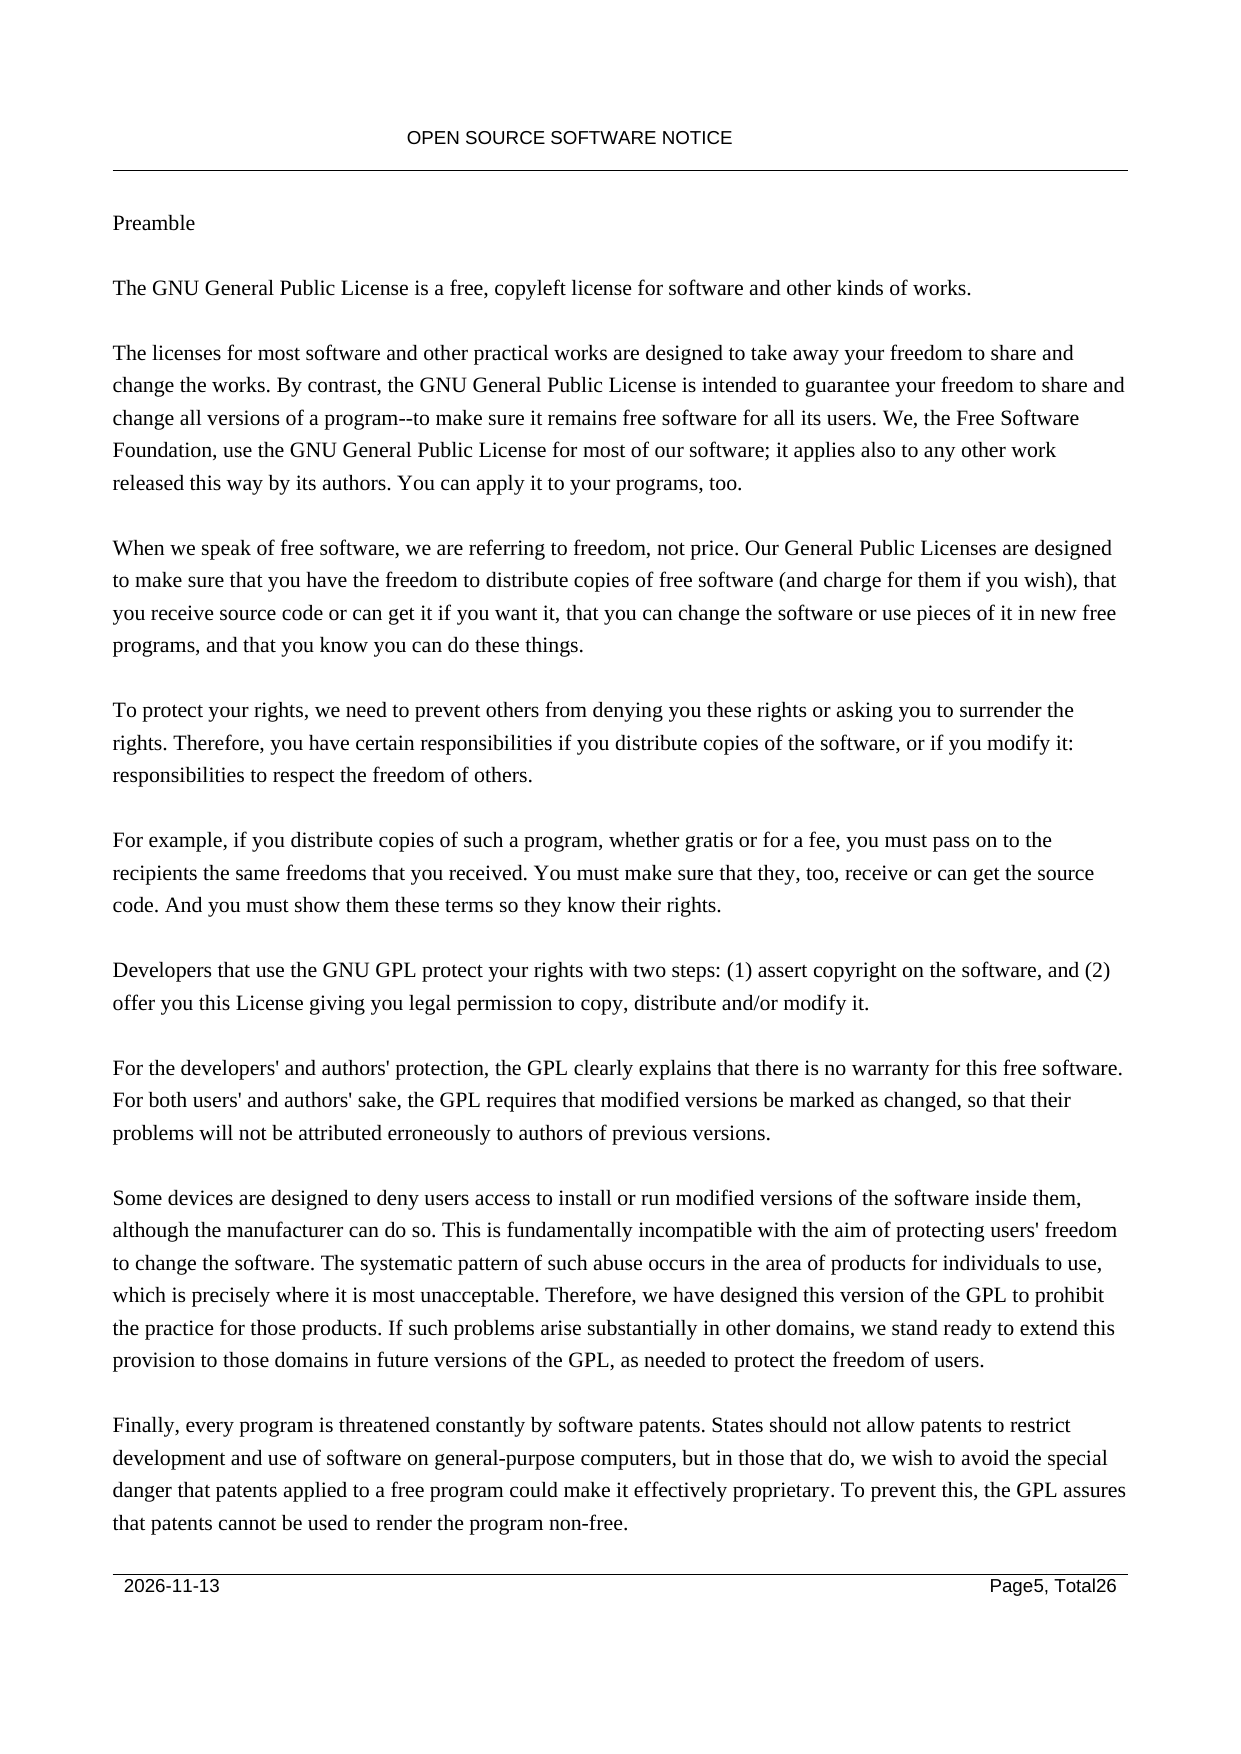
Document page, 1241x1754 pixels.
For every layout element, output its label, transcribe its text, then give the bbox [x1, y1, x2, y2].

text To protect your rights, we need to prevent others from denying you these rights or asking you to surrender the rights. Therefore, you have certain responsibilities if you distribute copies of the software, or if you modify it: responsibilities to respect the freedom of others. [112, 694, 1128, 791]
text Finally, every program is threatened constantly by software patents. States should not allow patents to restrict development and use of software on general-purpose computers, but in those that do, we wish to avoid the special danger that patents applied to a free program could make it effectively proprietary. To prevent this, the GPL assures that patents cannot be used to render the program non-free. [112, 1409, 1128, 1539]
text For the developers' and authors' protection, the GPL clearly explains that there is no warranty for this free software. For both users' and authors' sake, the GPL requires that modified versions be marked as changed, so that their problems will not be attributed erroneously to authors of previous versions. [112, 1051, 1128, 1149]
text Developers that use the GNU GPL protect your rights with two steps: (1) assert copyright on the software, and (2) offer you this License giving you legal permission to copy, distribute and/or modify it. [112, 954, 1128, 1019]
text The licenses for most software and other practical works are designed to take away your freedom to share and change the works. By contrast, the GNU General Public License is intended to guarantee your freedom to share and change all versions of a program--to make sure it remains free software for all its users. We, the Free Software Foundation, use the GNU General Public License for most of our software; it applies also to any other work released this way by its authors. You can apply it to your programs, too. [112, 336, 1128, 499]
text When we speak of free software, we are referring to freedom, not price. Our General Public Licenses are designed to make sure that you have the freedom to distribute copies of free software (and charge for them if you wish), that you receive source code or can get it if you want it, that you can change the software or use pieces of it in new free programs, and that you know you can do these things. [112, 531, 1128, 661]
text Preamble [112, 206, 1128, 239]
text For example, if you distribute copies of such a program, whether gratis or for a fee, you must pass on to the recipients the same freedoms that you received. You must make sure that they, too, receive or can get the source code. And you must show them these terms so they know their rights. [112, 824, 1128, 921]
text The GNU General Public License is a free, copyleft license for software and other kinds of works. [112, 271, 1128, 304]
text Some devices are designed to deny users access to install or run modified versions of the software inside them, although the manufacturer can do so. This is fundamentally incompatible with the aim of protecting users' freedom to change the software. The systematic pattern of such abuse occurs in the area of products for individuals to use, which is precisely where it is most unacceptable. Therefore, we have designed this version of the GPL to prohibit the practice for those products. If such problems arise substantially in other domains, we stand ready to extend this provision to those domains in future versions of the GPL, as needed to protect the freedom of users. [112, 1181, 1128, 1376]
